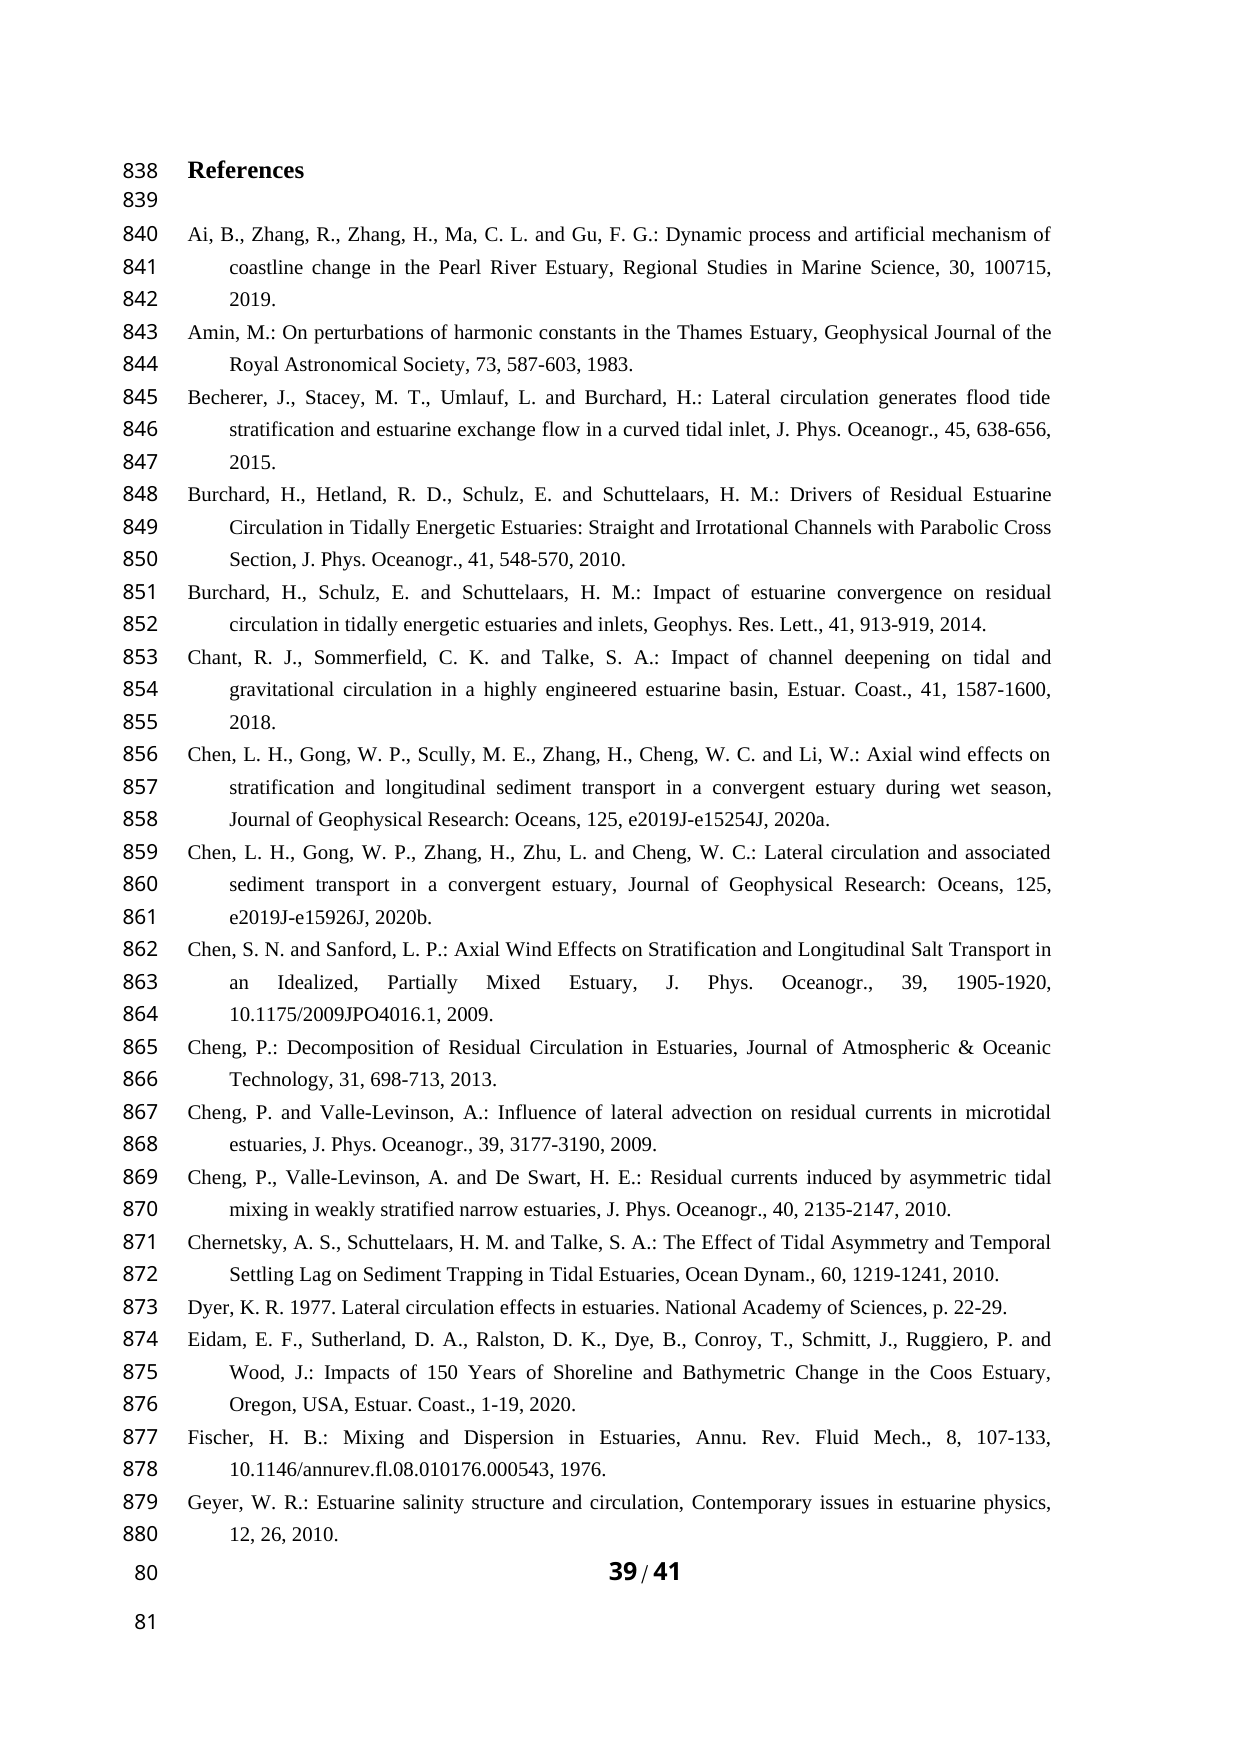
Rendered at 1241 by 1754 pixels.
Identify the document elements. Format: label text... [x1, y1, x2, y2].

text Chen, S. N. and Sanford, L. P.: Axial Wind Effects on Stratification and Longitudinal Salt Transport in an Idealized, Partially Mixed Estuary, J. Phys. Oceanogr., 39, 1905-1920, 10.1175/2009JPO4016.1, 2009. [187, 933, 1053, 1030]
text Becherer, J., Stacey, M. T., Umlauf, L. and Burchard, H.: Lateral circulation generates flood tide stratification and estuarine exchange flow in a curved tidal inlet, J. Phys. Oceanogr., 45, 638-656, 2015. [187, 380, 1053, 478]
text Cheng, P.: Decomposition of Residual Circulation in Estuaries, Journal of Atmospheric & Oceanic Technology, 31, 698-713, 2013. [187, 1030, 1053, 1095]
text Burchard, H., Hetland, R. D., Schulz, E. and Schuttelaars, H. M.: Drivers of Residual Estuarine Circulation in Tidally Energetic Estuaries: Straight and Irrotational Channels with Parabolic Cross Section, J. Phys. Oceanogr., 41, 548-570, 2010. [187, 478, 1053, 575]
text Amin, M.: On perturbations of harmonic constants in the Thames Estuary, Geophysical Journal of the Royal Astronomical Society, 73, 587-603, 1983. [187, 315, 1053, 380]
text Cheng, P., Valle-Levinson, A. and De Swart, H. E.: Residual currents induced by asymmetric tidal mixing in weakly stratified narrow estuaries, J. Phys. Oceanogr., 40, 2135-2147, 2010. [187, 1160, 1053, 1225]
text References [187, 153, 1053, 185]
text Eidam, E. F., Sutherland, D. A., Ralston, D. K., Dye, B., Conroy, T., Schmitt, J., Ruggiero, P. and Wood, J.: Impacts of 150 Years of Shoreline and Bathymetric Change in the Coos Estuary, Oregon, USA, Estuar. Coast., 1-19, 2020. [187, 1323, 1053, 1420]
text Burchard, H., Schulz, E. and Schuttelaars, H. M.: Impact of estuarine convergence on residual circulation in tidally energetic estuaries and inlets, Geophys. Res. Lett., 41, 913-919, 2014. [187, 575, 1053, 640]
text Chen, L. H., Gong, W. P., Zhang, H., Zhu, L. and Cheng, W. C.: Lateral circulation and associated sediment transport in a convergent estuary, Journal of Geophysical Research: Oceans, 125, e2019J-e15926J, 2020b. [187, 835, 1053, 933]
text Cheng, P. and Valle-Levinson, A.: Influence of lateral advection on residual currents in microtidal estuaries, J. Phys. Oceanogr., 39, 3177-3190, 2009. [187, 1095, 1053, 1160]
text Geyer, W. R.: Estuarine salinity structure and circulation, Contemporary issues in estuarine physics, 12, 26, 2010. [187, 1485, 1053, 1550]
text Chant, R. J., Sommerfield, C. K. and Talke, S. A.: Impact of channel deepening on tidal and gravitational circulation in a highly engineered estuarine basin, Estuar. Coast., 41, 1587-1600, 2018. [187, 640, 1053, 738]
text Ai, B., Zhang, R., Zhang, H., Ma, C. L. and Gu, F. G.: Dynamic process and artificial mechanism of coastline change in the Pearl River Estuary, Regional Studies in Marine Science, 30, 100715, 2019. [187, 218, 1053, 315]
text Chernetsky, A. S., Schuttelaars, H. M. and Talke, S. A.: The Effect of Tidal Asymmetry and Temporal Settling Lag on Sediment Trapping in Tidal Estuaries, Ocean Dynam., 60, 1219-1241, 2010. [187, 1225, 1053, 1290]
text Fischer, H. B.: Mixing and Dispersion in Estuaries, Annu. Rev. Fluid Mech., 8, 107-133, 10.1146/annurev.fl.08.010176.000543, 1976. [187, 1420, 1053, 1485]
text Chen, L. H., Gong, W. P., Scully, M. E., Zhang, H., Cheng, W. C. and Li, W.: Axial wind effects on stratification and longitudinal sediment transport in a convergent estuary during wet season, Journal of Geophysical Research: Oceans, 125, e2019J-e15254J, 2020a. [187, 738, 1053, 835]
text Dyer, K. R. 1977. Lateral circulation effects in estuaries. National Academy of Sciences, p. 22-29. [187, 1290, 1053, 1323]
